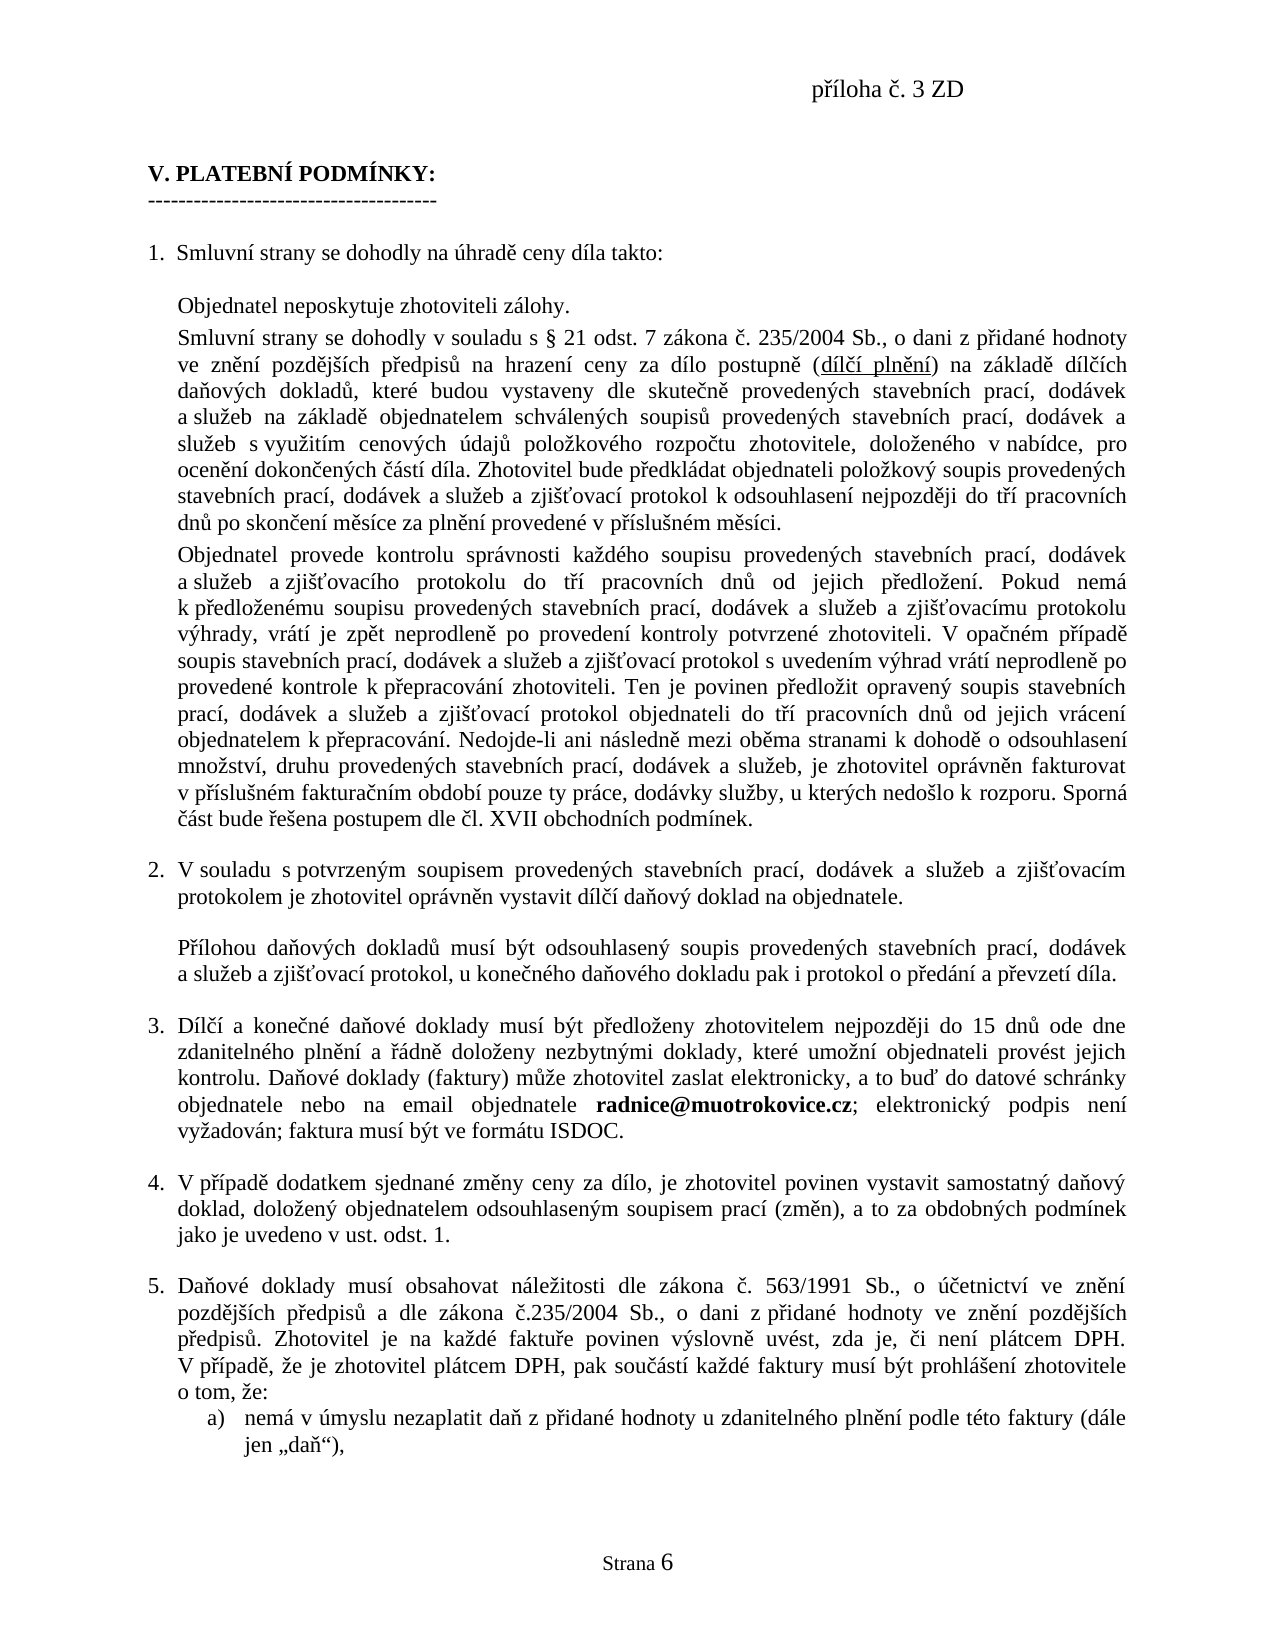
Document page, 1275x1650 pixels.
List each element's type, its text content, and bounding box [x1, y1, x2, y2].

text V. PLATEBNÍ PODMÍNKY: [148, 160, 1137, 186]
text Objednatel provede kontrolu správnosti každého soupisu provedených stavebních prací, dodávek a služeb a zjišťovacího protokolu do tří pracovních dnů od jejich předložení. Pokud nemá k předloženému soupisu provedených stavebních prací, dodávek a služeb a zjišťovacímu protokolu výhrady, vrátí je zpět neprodleně po provedení kontroly potvrzené zhotoviteli. V opačném případě soupis stavebních prací, dodávek a služeb a zjišťovací protokol s uvedením výhrad vrátí neprodleně po provedené kontrole k přepracování zhotoviteli. Ten je povinen předložit opravený soupis stavebních prací, dodávek a služeb a zjišťovací protokol objednateli do tří pracovních dnů od jejich vrácení objednatelem k přepracování. Nedojde-li ani následně mezi oběma stranami k dohodě o odsouhlasení množství, druhu provedených stavebních prací, dodávek a služeb, je zhotovitel oprávněn fakturovat v příslušném fakturačním období pouze ty práce, dodávky služby, u kterých nedošlo k rozporu. Sporná část bude řešena postupem dle čl. XVII obchodních podmínek. [177, 541, 1127, 831]
list nemá v úmyslu nezaplatit daň z přidané hodnoty u zdanitelného plnění podle této faktury (dále jen „daň“), [207, 1404, 1127, 1457]
list Dílčí a konečné daňové doklady musí být předloženy zhotovitelem nejpozději do 15 dnů ode dne zdanitelného plnění a řádně doloženy nezbytnými doklady, které umožní objednateli provést jejich kontrolu. Daňové doklady (faktury) může zhotovitel zaslat elektronicky, a to buď do datové schránky objednatele nebo na email objednatele radnice@muotrokovice.cz; elektronický podpis není vyžadován; faktura musí být ve formátu ISDOC. [148, 1012, 1127, 1143]
text Smluvní strany se dohodly v souladu s § 21 odst. 7 zákona č. 235/2004 Sb., o dani z přidané hodnoty ve znění pozdějších předpisů na hrazení ceny za dílo postupně (dílčí plnění) na základě dílčích daňových dokladů, které budou vystaveny dle skutečně provedených stavebních prací, dodávek a služeb na základě objednatelem schválených soupisů provedených stavebních prací, dodávek a služeb s využitím cenových údajů položkového rozpočtu zhotovitele, doloženého v nabídce, pro ocenění dokončených částí díla. Zhotovitel bude předkládat objednateli položkový soupis provedených stavebních prací, dodávek a služeb a zjišťovací protokol k odsouhlasení nejpozději do tří pracovních dnů po skončení měsíce za plnění provedené v příslušném měsíci. [177, 324, 1127, 535]
text 1. Smluvní strany se dohodly na úhradě ceny díla takto: [148, 239, 1127, 265]
text Přílohou daňových dokladů musí být odsouhlasený soupis provedených stavebních prací, dodávek a služeb a zjišťovací protokol, u konečného daňového dokladu pak i protokol o předání a převzetí díla. [177, 934, 1127, 987]
text Objednatel neposkytuje zhotoviteli zálohy. [177, 292, 1127, 318]
text -------------------------------------- [148, 186, 1137, 213]
list V souladu s potvrzeným soupisem provedených stavebních prací, dodávek a služeb a zjišťovacím protokolem je zhotovitel oprávněn vystavit dílčí daňový doklad na objednatele. [148, 856, 1127, 909]
list Daňové doklady musí obsahovat náležitosti dle zákona č. 563/1991 Sb., o účetnictví ve znění pozdějších předpisů a dle zákona č.235/2004 Sb., o dani z přidané hodnoty ve znění pozdějších předpisů. Zhotovitel je na každé faktuře povinen výslovně uvést, zda je, či není plátcem DPH. V případě, že je zhotovitel plátcem DPH, pak součástí každé faktury musí být prohlášení zhotovitele o tom, že: [148, 1273, 1127, 1404]
list V případě dodatkem sjednané změny ceny za dílo, je zhotovitel povinen vystavit samostatný daňový doklad, doložený objednatelem odsouhlaseným soupisem prací (změn), a to za obdobných podmínek jako je uvedeno v ust. odst. 1. [148, 1168, 1127, 1248]
